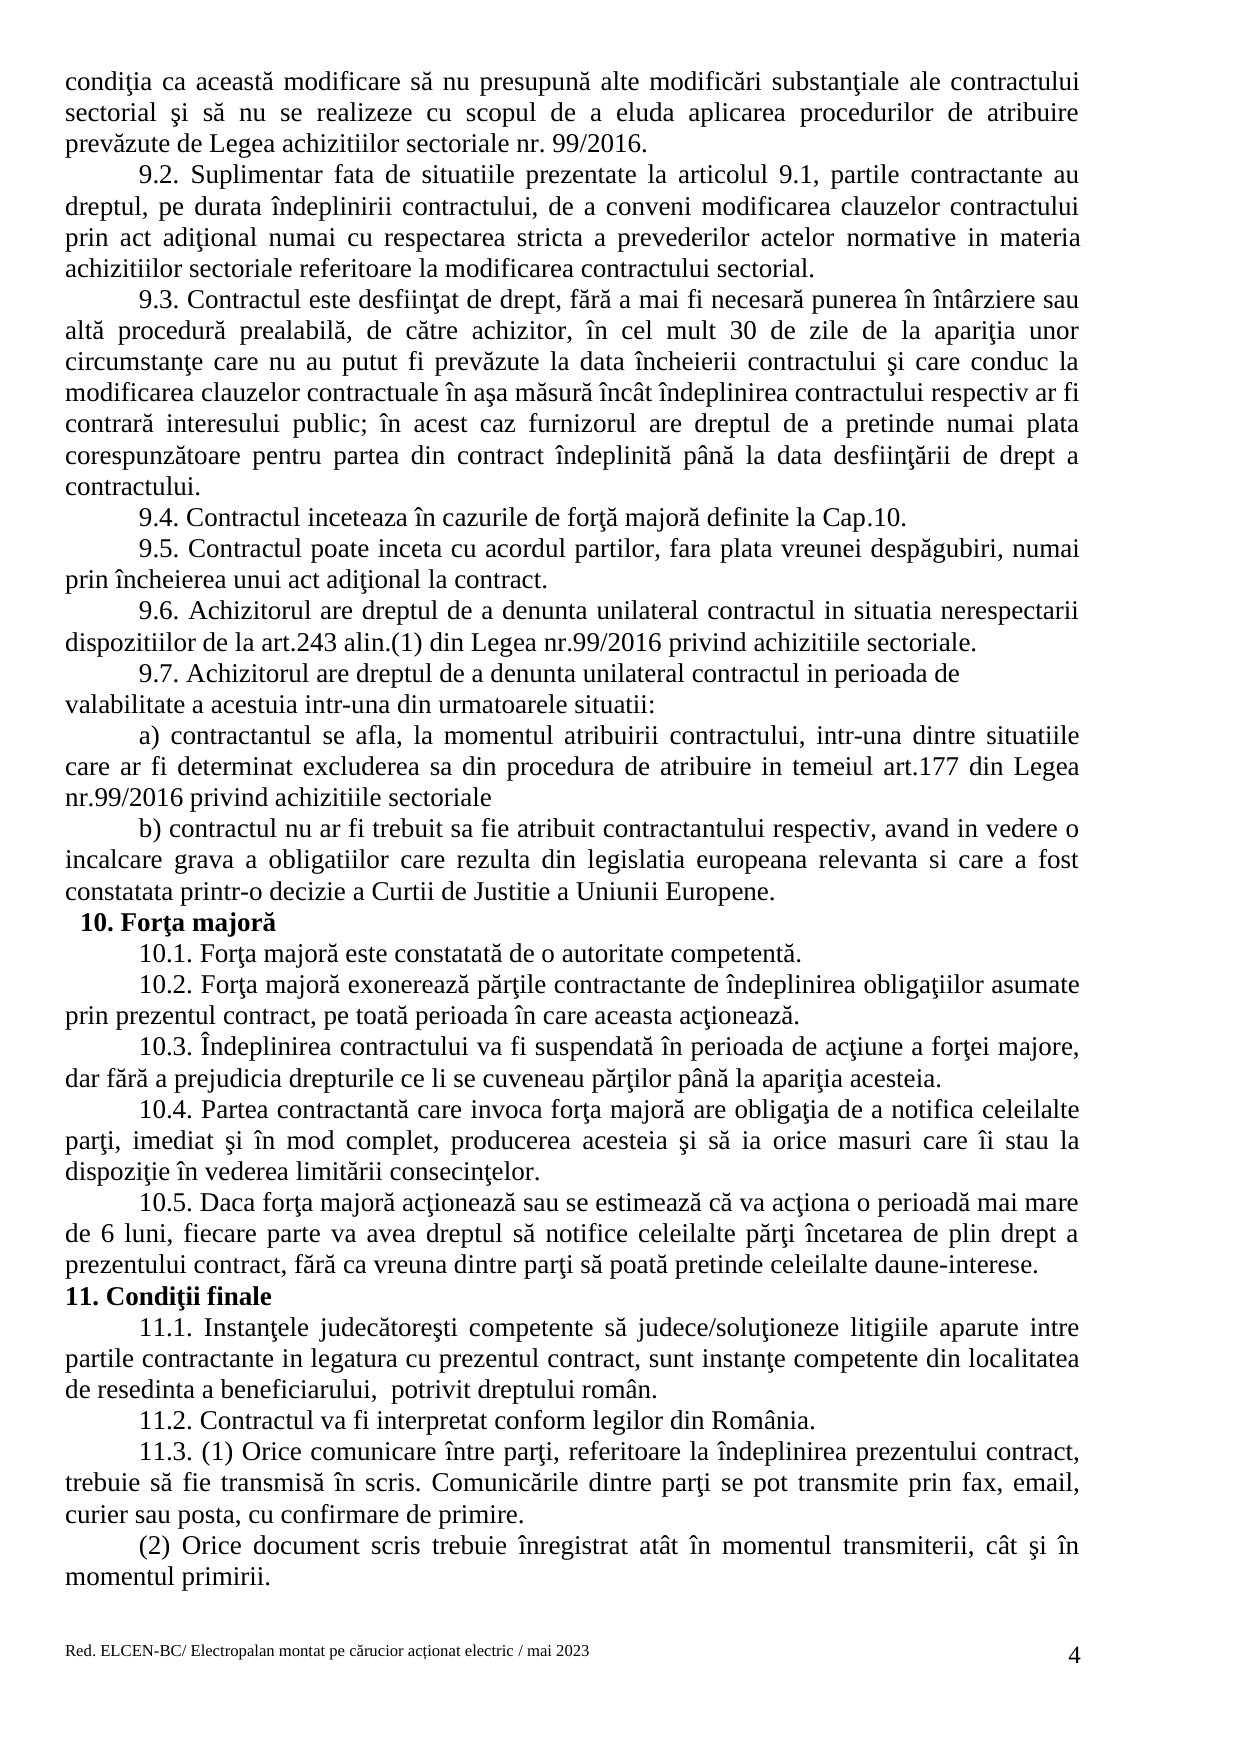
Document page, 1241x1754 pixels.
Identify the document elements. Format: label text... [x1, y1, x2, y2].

text 10.1. Forţa majoră este constatată de o autoritate competentă. [65, 937, 1081, 968]
text valabilitate a acestuia intr-una din urmatoarele situatii: [65, 688, 1081, 719]
text 11.1. Instanţele judecătoreşti competente să judece/soluţioneze litigiile aparute intre partile contractante in legatura cu prezentul contract, sunt instanţe competente din localitatea de resedinta a beneficiarului, potrivit dreptului român. [65, 1311, 1081, 1404]
text 10.4. Partea contractantă care invoca forţa majoră are obligaţia de a notifica celeilalte parţi, imediat şi în mod complet, producerea acesteia şi să ia orice masuri care îi stau la dispoziţie în vederea limitării consecinţelor. [65, 1093, 1081, 1186]
text 9.3. Contractul este desfiinţat de drept, fără a mai fi necesară punerea în întârziere sau altă procedură prealabilă, de către achizitor, în cel mult 30 de zile de la apariţia unor circumstanţe care nu au putut fi prevăzute la data încheierii contractului şi care conduc la modificarea clauzelor contractuale în aşa măsură încât îndeplinirea contractului respectiv ar fi contrară interesului public; în acest caz furnizorul are dreptul de a pretinde numai plata corespunzătoare pentru partea din contract îndeplinită până la data desfiinţării de drept a contractului. [65, 283, 1081, 501]
text 11.3. (1) Orice comunicare între parţi, referitoare la îndeplinirea prezentului contract, trebuie să fie transmisă în scris. Comunicările dintre parţi se pot transmite prin fax, email, curier sau posta, cu confirmare de primire. [65, 1435, 1081, 1529]
text 10. Forţa majoră [65, 906, 1081, 937]
text 9.2. Suplimentar fata de situatiile prezentate la articolul 9.1, partile contractante au dreptul, pe durata îndeplinirii contractului, de a conveni modificarea clauzelor contractului prin act adiţional numai cu respectarea stricta a prevederilor actelor normative in materia achizitiilor sectoriale referitoare la modificarea contractului sectorial. [65, 158, 1081, 283]
text 9.4. Contractul inceteaza în cazurile de forţă majoră definite la Cap.10. [65, 501, 1081, 532]
text 9.6. Achizitorul are dreptul de a denunta unilateral contractul in situatia nerespectarii dispozitiilor de la art.243 alin.(1) din Legea nr.99/2016 privind achizitiile sectoriale. [65, 594, 1081, 657]
text 9.5. Contractul poate inceta cu acordul partilor, fara plata vreunei despăgubiri, numai prin încheierea unui act adiţional la contract. [65, 532, 1081, 594]
text 9.7. Achizitorul are dreptul de a denunta unilateral contractul in perioada de [65, 657, 1081, 688]
text 10.2. Forţa majoră exonerează părţile contractante de îndeplinirea obligaţiilor asumate prin prezentul contract, pe toată perioada în care aceasta acţionează. [65, 968, 1081, 1031]
text 11.2. Contractul va fi interpretat conform legilor din România. [65, 1404, 1081, 1435]
text 11. Condiţii finale [65, 1280, 1081, 1311]
text a) contractantul se afla, la momentul atribuirii contractului, intr-una dintre situatiile care ar fi determinat excluderea sa din procedura de atribuire in temeiul art.177 din Legea nr.99/2016 privind achizitiile sectoriale [65, 719, 1081, 812]
text (2) Orice document scris trebuie înregistrat atât în momentul transmiterii, cât şi în momentul primirii. [65, 1529, 1081, 1591]
text b) contractul nu ar fi trebuit sa fie atribuit contractantului respectiv, avand in vedere o incalcare grava a obligatiilor care rezulta din legislatia europeana relevanta si care a fost constatata printr-o decizie a Curtii de Justitie a Uniunii Europene. [65, 812, 1081, 906]
text 10.3. Îndeplinirea contractului va fi suspendată în perioada de acţiune a forţei majore, dar fără a prejudicia drepturile ce li se cuveneau părţilor până la apariţia acesteia. [65, 1031, 1081, 1093]
text 10.5. Daca forţa majoră acţionează sau se estimează că va acţiona o perioadă mai mare de 6 luni, fiecare parte va avea dreptul să notifice celeilalte părţi încetarea de plin drept a prezentului contract, fără ca vreuna dintre parţi să poată pretinde celeilalte daune-interese. [65, 1186, 1081, 1280]
